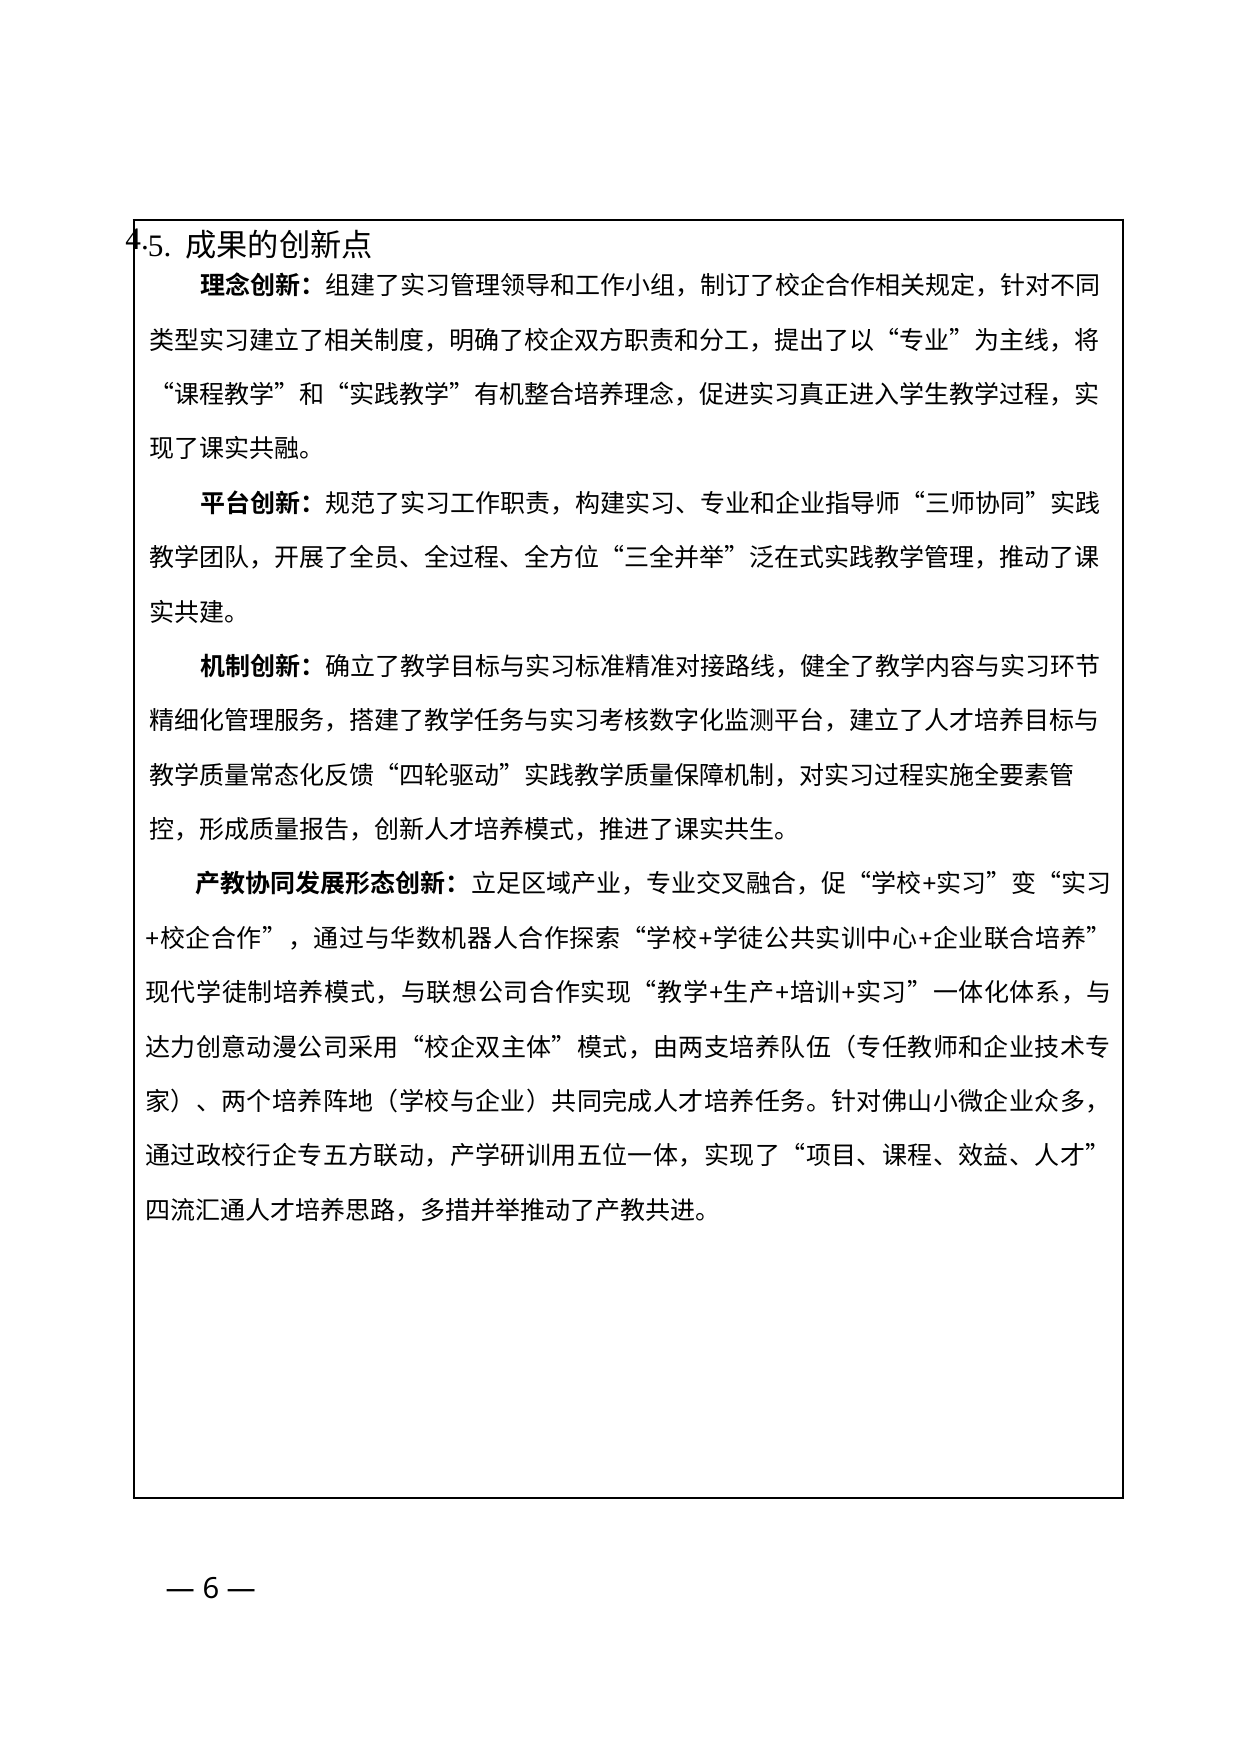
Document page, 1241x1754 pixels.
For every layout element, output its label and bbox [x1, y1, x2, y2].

table_cell [135, 221, 1122, 1497]
